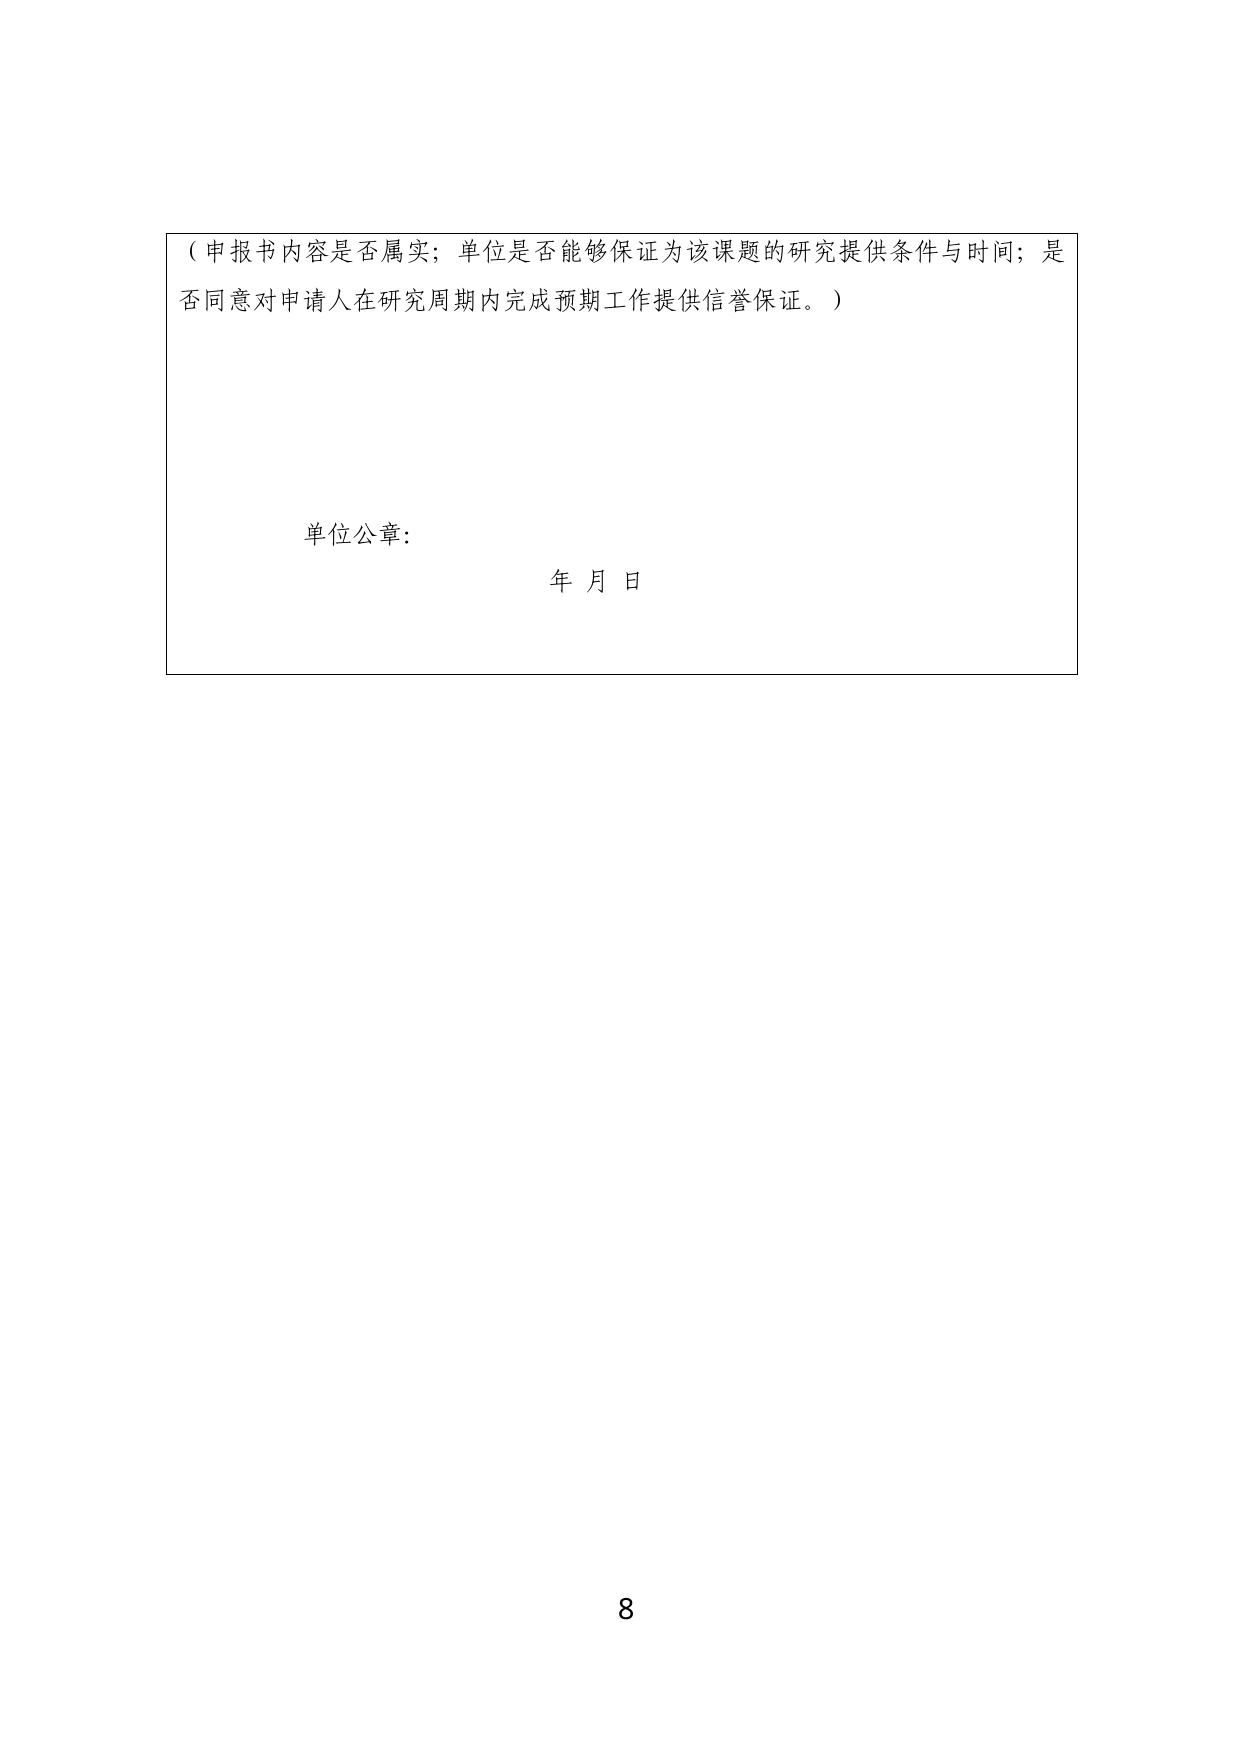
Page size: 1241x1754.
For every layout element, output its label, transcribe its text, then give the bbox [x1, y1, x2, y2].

table_header （申报书内容是否属实；单位是否能够保证为该课题的研究提供条件与时间；是否同意对申请人在研究周期内完成预期工作提供信誉保证。） 单位公章： 年 月 日 [167, 234, 1077, 674]
